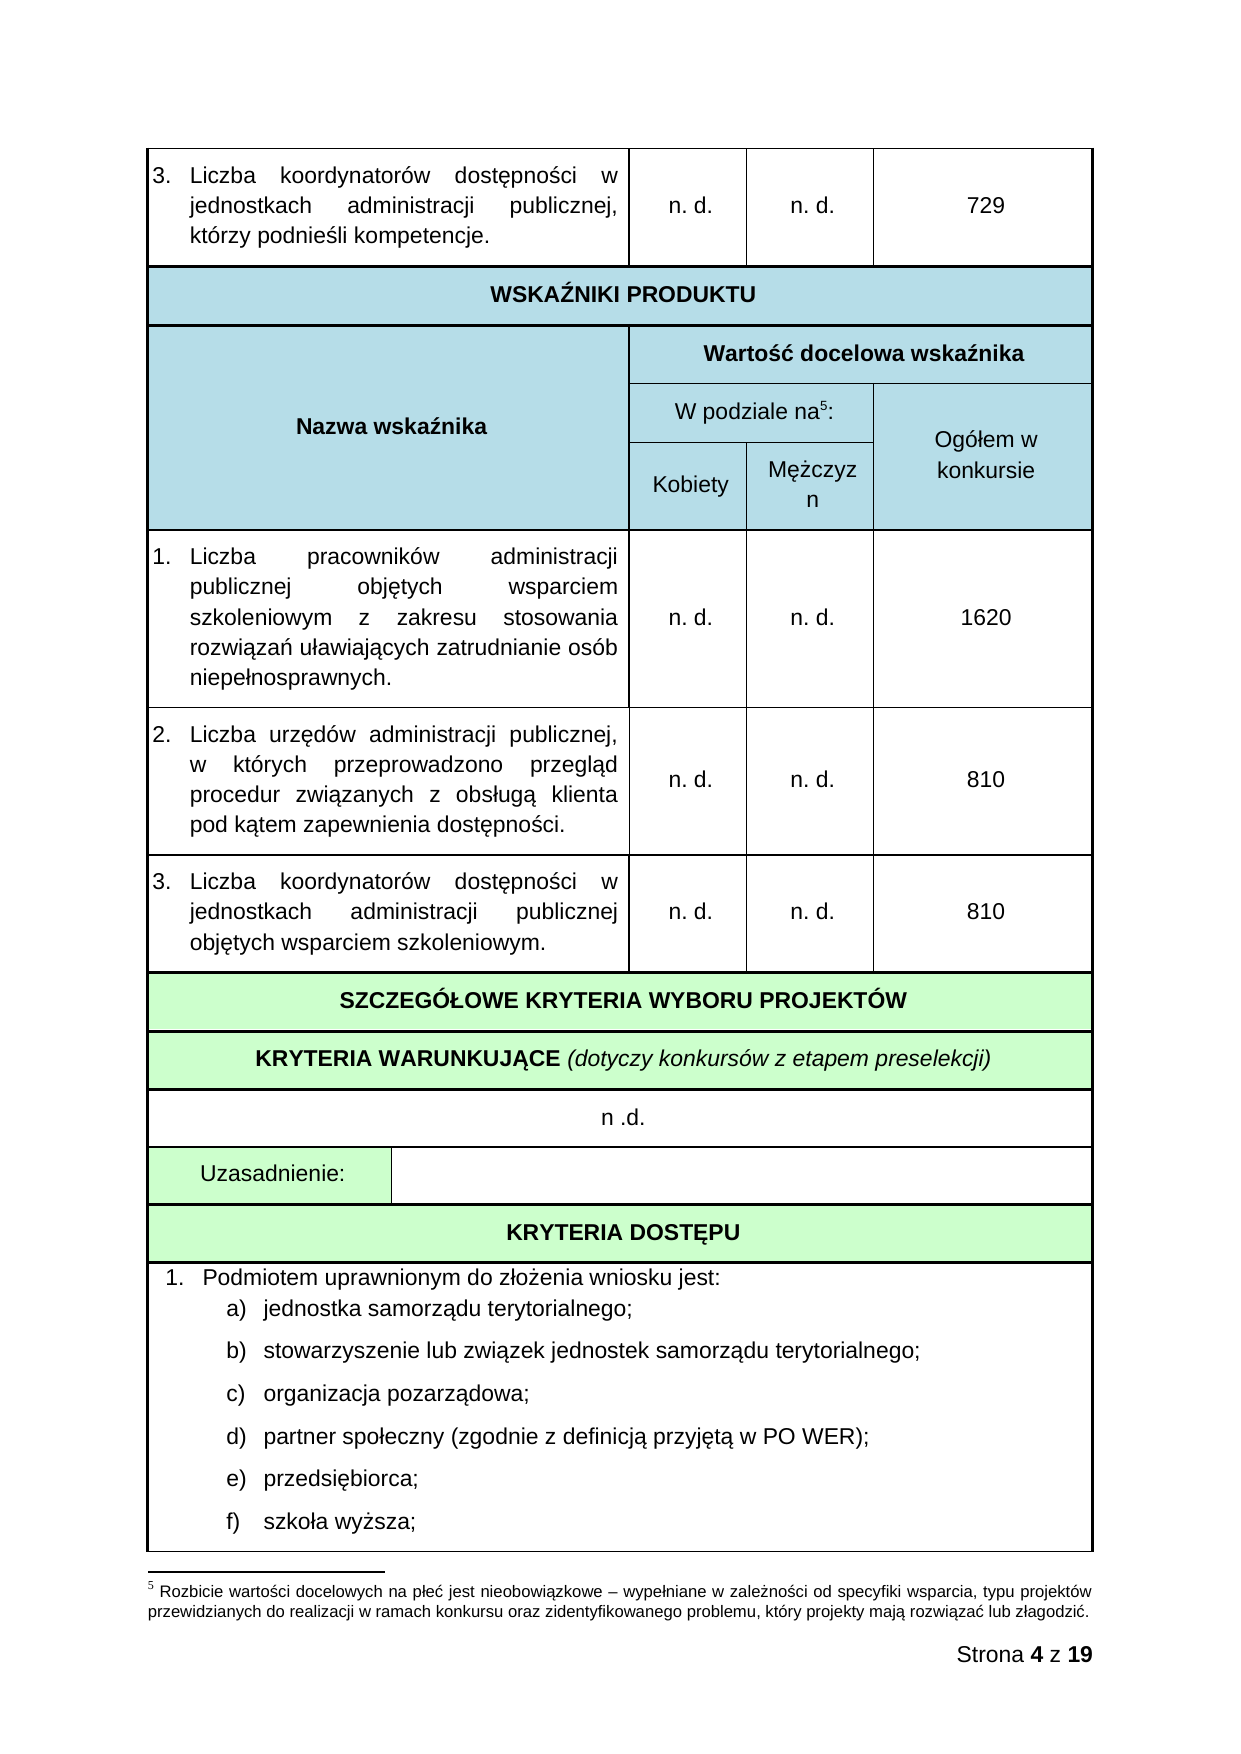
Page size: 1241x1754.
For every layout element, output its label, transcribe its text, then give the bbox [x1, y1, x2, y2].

table_cell Mężczyzn [747, 443, 873, 529]
table_cell n. d. [630, 531, 746, 707]
table_cell Liczba koordynatorów dostępności w jednostkach administracji publicznej objętych wsparciem szkoleniowym. [149, 856, 628, 971]
table_cell 729 [874, 149, 1091, 265]
table_cell KRYTERIA DOSTĘPU [149, 1206, 1091, 1261]
table_cell Nazwa wskaźnika [149, 327, 628, 529]
table_cell Ogółem w konkursie [874, 384, 1091, 529]
table_cell Liczba koordynatorów dostępności w jednostkach administracji publicznej, którzy podnieśli kompetencje. [149, 149, 628, 265]
table_cell n. d. [747, 531, 873, 707]
table_cell n. d. [630, 708, 746, 854]
table_cell Liczba pracowników administracji publicznej objętych wsparciem szkoleniowym z zakresu stosowania rozwiązań uławiających zatrudnianie osób niepełnosprawnych. [149, 531, 628, 707]
table_cell [392, 1148, 1091, 1203]
table_cell Kobiety [630, 443, 746, 529]
table_cell n. d. [747, 149, 873, 265]
table_cell 810 [874, 708, 1091, 854]
table_cell W podziale na: [630, 384, 873, 442]
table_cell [149, 1264, 1091, 1551]
table_cell n. d. [630, 856, 746, 971]
table_cell Liczba urzędów administracji publicznej, w których przeprowadzono przegląd procedur związanych z obsługą klienta pod kątem zapewnienia dostępności. [149, 708, 629, 854]
table_cell KRYTERIA WARUNKUJĄCE (dotyczy konkursów z etapem preselekcji) [149, 1033, 1091, 1088]
table_cell 810 [874, 856, 1091, 971]
table_cell n. d. [630, 149, 746, 265]
table_cell 1620 [874, 531, 1091, 707]
table_cell n .d. [149, 1091, 1091, 1146]
table_cell WSKAŹNIKI PRODUKTU [149, 268, 1091, 324]
table_cell Wartość docelowa wskaźnika [630, 327, 1091, 383]
table_cell n. d. [747, 708, 873, 854]
table_cell Uzasadnienie: [149, 1148, 391, 1203]
table_cell n. d. [747, 856, 873, 971]
table_cell SZCZEGÓŁOWE KRYTERIA WYBORU PROJEKTÓW [149, 974, 1091, 1029]
